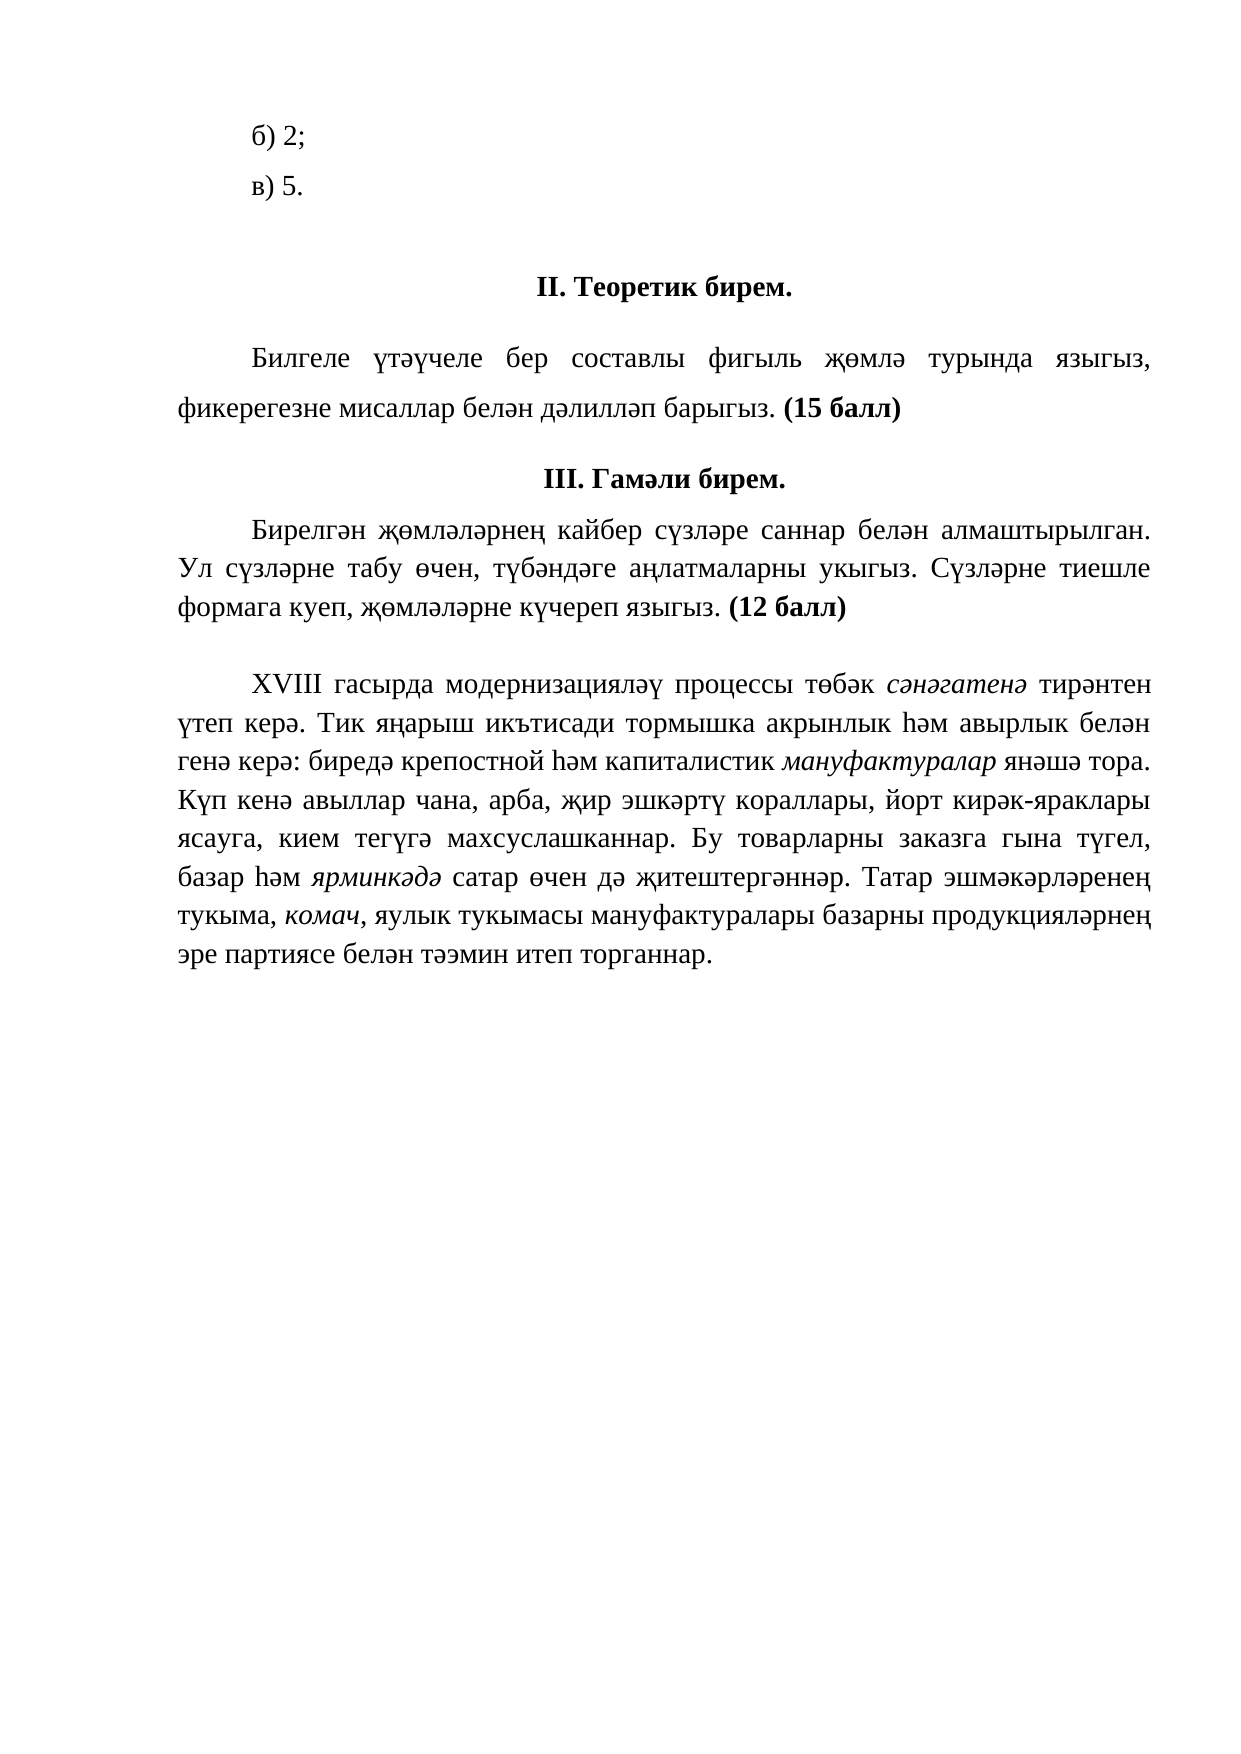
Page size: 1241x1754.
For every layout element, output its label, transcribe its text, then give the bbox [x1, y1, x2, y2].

text в) 5. [177, 168, 1152, 202]
text III. Гамәли бирем. [177, 462, 1152, 495]
text II. Теоретик бирем. [177, 269, 1152, 303]
list XVIII гасырда модернизацияләү процессы төбәк сәнәгатенә тирәнтен үтеп керә. Тик яңарыш икътисади тормышка акрынлык һәм авырлык белән генә керә: биредә крепостной һәм капиталистик мануфактуралар янәшә тора. [177, 666, 1152, 777]
list Бирелгән җөмләләрнең кайбер сүзләре саннар белән алмаштырылган. Ул сүзләрне табу өчен, түбәндәге аңлатмаларны укыгыз. Сүзләрне тиешле формага куеп, җөмләләрне күчереп языгыз. (12 балл) [177, 512, 1152, 623]
text Билгеле үтәүчеле бер составлы фигыль җөмлә турында языгыз, фикерегезне мисаллар белән дәлилләп барыгыз. (15 балл) [177, 340, 1152, 424]
list Күп кенә авыллар чана, арба, җир эшкәртү кораллары, йорт кирәк-яраклары ясауга, кием тегүгә махсуслашканнар. Бу товарларны заказга гына түгел, базар һәм ярминкәдә сатар өчен дә җитештергәннәр. Татар эшмәкәрләренең тукыма, комач, яулык тукымасы мануфактуралары базарны продукцияләрнең эре партиясе белән тәэмин итеп торганнар. [177, 782, 1152, 969]
text б) 2; [177, 118, 1152, 152]
